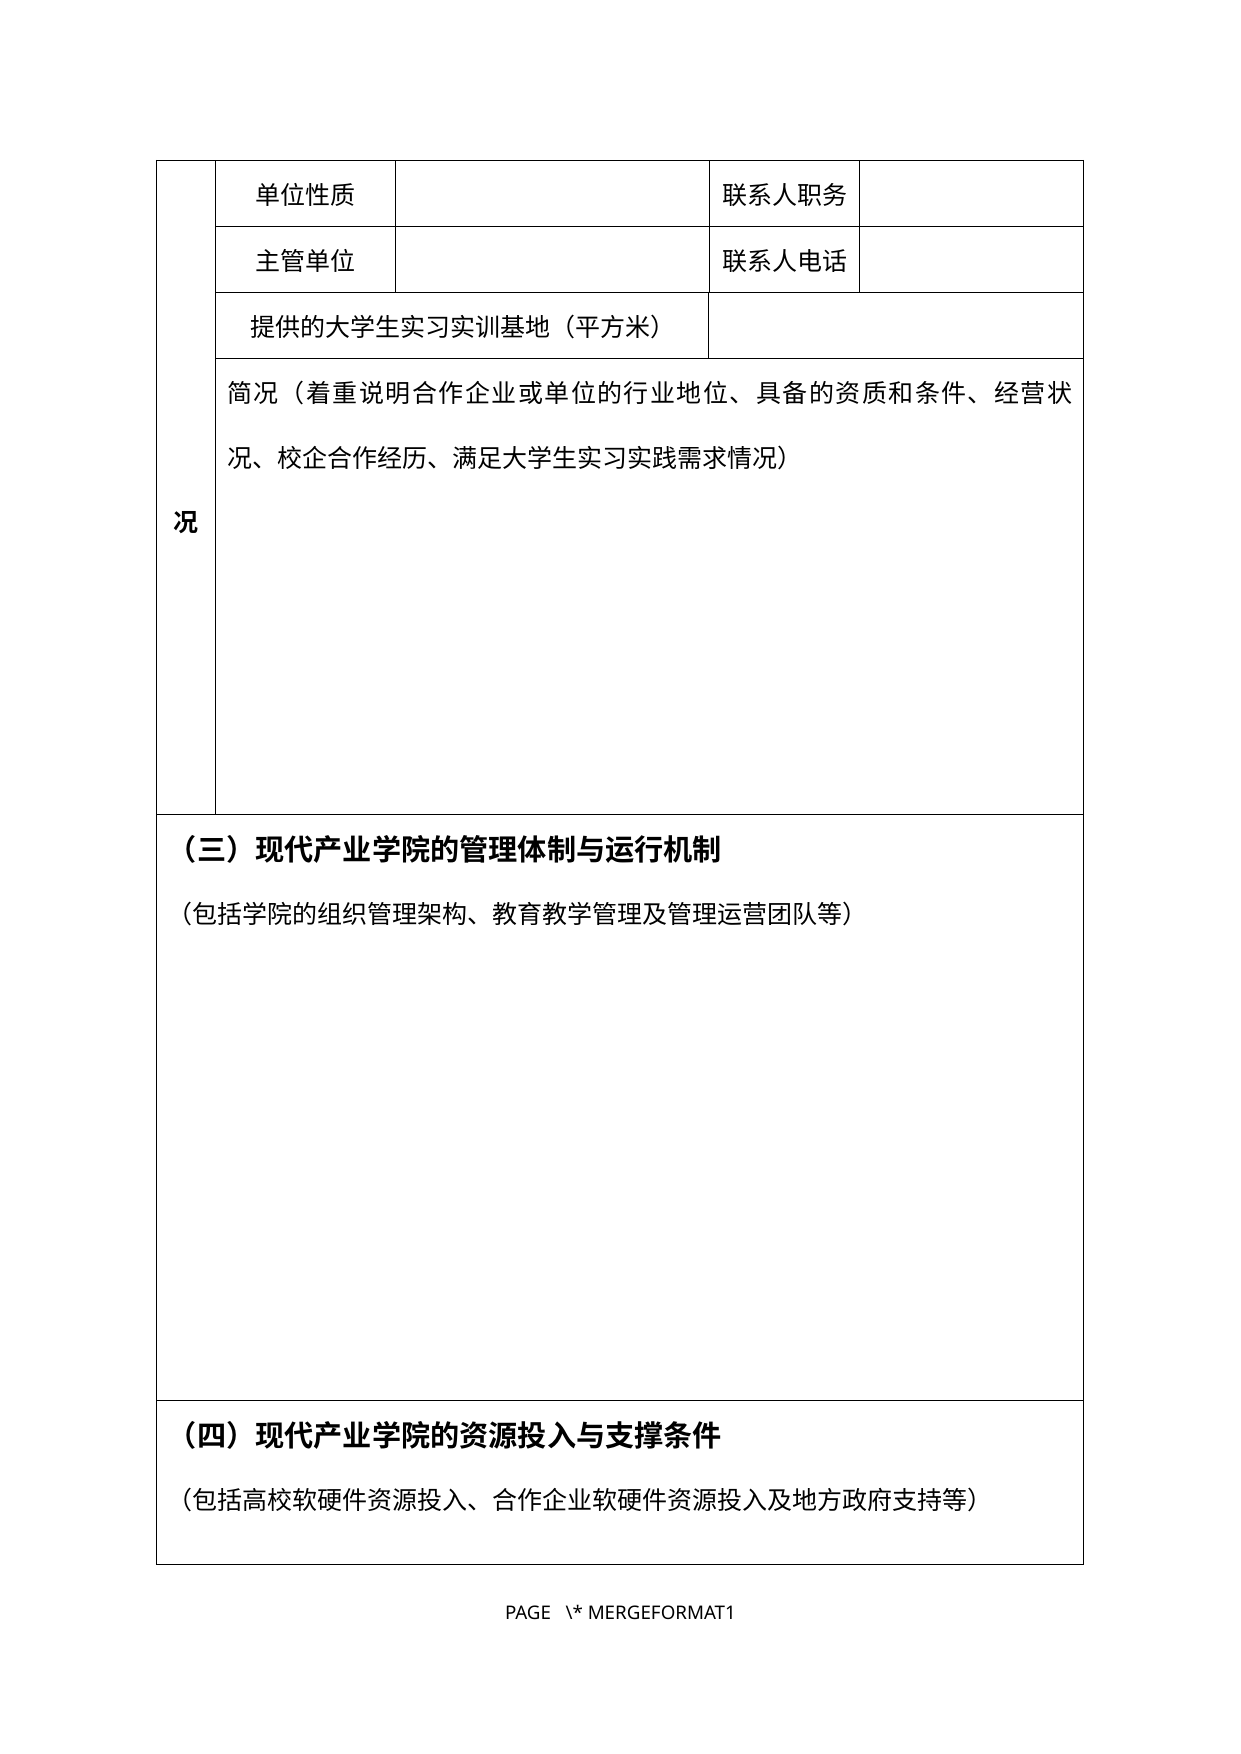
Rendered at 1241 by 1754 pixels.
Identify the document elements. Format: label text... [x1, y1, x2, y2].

table_cell [396, 161, 709, 226]
table_cell [396, 227, 709, 292]
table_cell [157, 1401, 1083, 1563]
table_cell 单位性质 [216, 161, 395, 226]
table_cell 提供的大学生实习实训基地（平方米） [216, 293, 708, 358]
table_cell [860, 161, 1083, 226]
table_cell 简况（着重说明合作企业或单位的行业地位、具备的资质和条件、经营状况、校企合作经历、满足大学生实习实践需求情况） [216, 359, 1083, 814]
table_cell 联系人职务 [710, 161, 859, 226]
table_cell （三）现代产业学院的管理体制与运行机制 （包括学院的组织管理架构、教育教学管理及管理运营团队等） [157, 815, 1083, 1400]
table_cell [709, 293, 1083, 358]
table_cell 主管单位 [216, 227, 395, 292]
table_cell 联系人电话 [710, 227, 859, 292]
table_cell [860, 227, 1083, 292]
